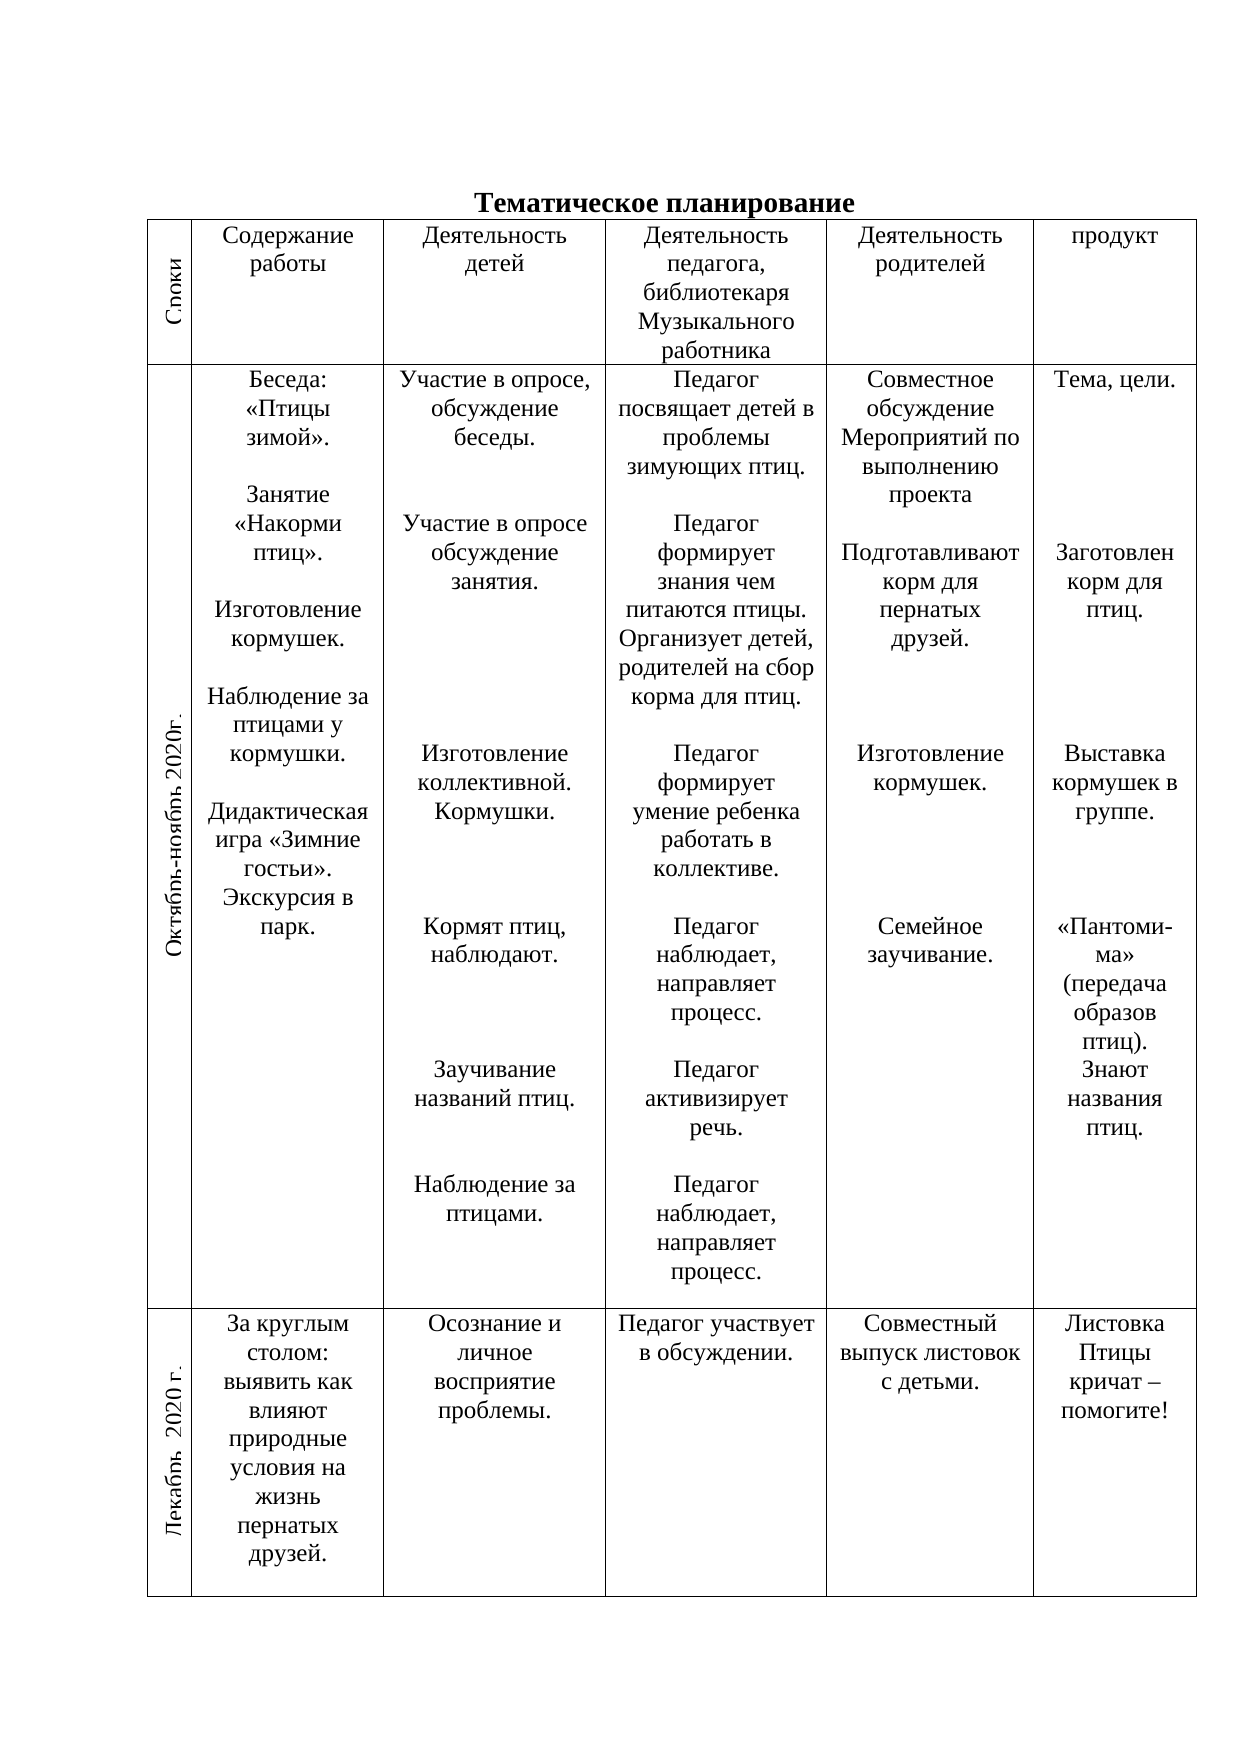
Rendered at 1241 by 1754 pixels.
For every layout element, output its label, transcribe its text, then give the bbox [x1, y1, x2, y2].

table_header Сроки исполнения [148, 220, 191, 363]
table_cell Совместный выпуск листовок с детьми. [827, 1309, 1033, 1596]
table_header Деятельность детей [384, 220, 605, 363]
table_header Деятельность родителей [827, 220, 1033, 363]
table_cell Педагог участвует в обсуждении. [606, 1309, 826, 1596]
table_cell Совместное обсуждение Мероприятий по выполнению проекта Подготавливают корм для пернатых друзей. Изготовление кормушек. Семейное заучивание. [827, 365, 1033, 1307]
text Тематическое планирование [177, 185, 1152, 219]
table_cell За круглым столом: выявить как влияют природные условия на жизнь пернатых друзей. [192, 1309, 383, 1596]
table_cell Октябрь-ноябрь 2020г. [148, 365, 191, 1307]
table_header Содержание работы [192, 220, 383, 363]
table_cell Участие в опросе, обсуждение беседы. Участие в опросе обсуждение занятия. Изготовление коллективной. Кормушки. Кормят птиц, наблюдают. Заучивание названий птиц. Наблюдение за птицами. [384, 365, 605, 1307]
table_header Деятельность педагога, библиотекаря Музыкального работника [606, 220, 826, 363]
table_cell Листовка Птицы кричат – помогите! [1034, 1309, 1196, 1596]
table_cell Тема, цели. Заготовлен корм для птиц. Выставка кормушек в группе. «Пантоми-ма» (передача образов птиц). Знают названия птиц. [1034, 365, 1196, 1307]
table_cell Декабрь 2020 г. [148, 1309, 191, 1596]
table_cell Беседа: «Птицы зимой». Занятие «Накорми птиц». Изготовление кормушек. Наблюдение за птицами у кормушки. Дидактическая игра «Зимние гостьи». Экскурсия в парк. [192, 365, 383, 1307]
table_cell Педагог посвящает детей в проблемы зимующих птиц. Педагог формирует знания чем питаются птицы. Организует детей, родителей на сбор корма для птиц. Педагог формирует умение ребенка работать в коллективе. Педагог наблюдает, направляет процесс. Педагог активизирует речь. Педагог наблюдает, направляет процесс. [606, 365, 826, 1307]
table_cell Осознание и личное восприятие проблемы. [384, 1309, 605, 1596]
table_header продукт [1034, 220, 1196, 363]
